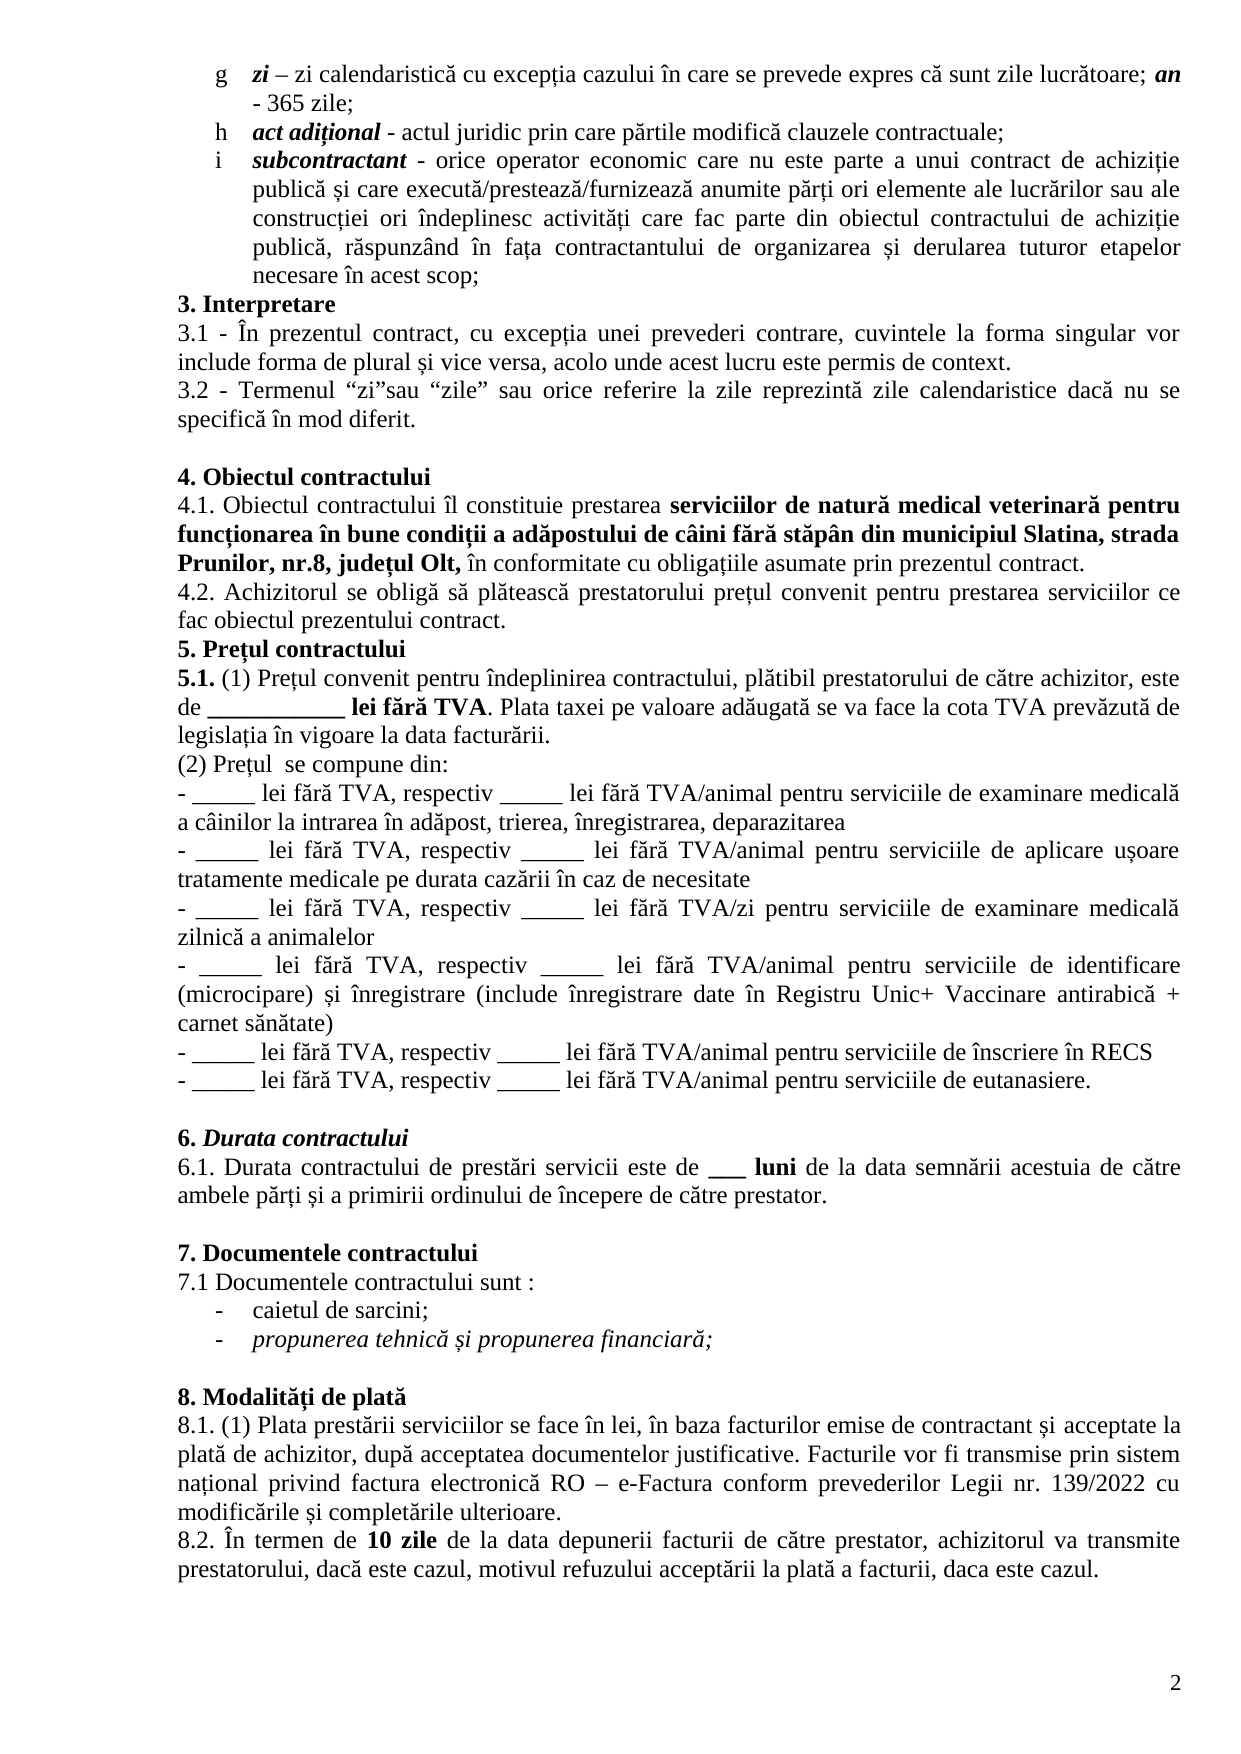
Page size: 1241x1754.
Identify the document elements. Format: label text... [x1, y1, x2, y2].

text (2) Prețul se compune din: [177, 749, 1181, 778]
text 5. Prețul contractului [177, 634, 1181, 663]
list zi – zi calendaristică cu excepția cazului în care se prevede expres că sunt zile lucrătoare; an - 365 zile; [215, 59, 1181, 117]
text - _____ lei fără TVA, respectiv _____ lei fără TVA/animal pentru serviciile de examinare medicală a câinilor la intrarea în adăpost, trierea, înregistrarea, deparazitarea [177, 778, 1181, 835]
text 4.2. Achizitorul se obligă să plătească prestatorului prețul convenit pentru prestarea serviciilor ce fac obiectul prezentului contract. [177, 577, 1181, 634]
text - _____ lei fără TVA, respectiv _____ lei fără TVA/animal pentru serviciile de identificare (microcipare) și înregistrare (include înregistrare date în Registru Unic+ Vaccinare antirabică + carnet sănătate) [177, 950, 1181, 1037]
text 6. Durata contractului [177, 1123, 1181, 1152]
text 4.1. Obiectul contractului îl constituie prestarea serviciilor de natură medical veterinară pentru funcționarea în bune condiții a adăpostului de câini fără stăpân din municipiul Slatina, strada Prunilor, nr.8, județul Olt, în conformitate cu obligațiile asumate prin prezentul contract. [177, 490, 1181, 577]
text 3.1 - În prezentul contract, cu excepția unei prevederi contrare, cuvintele la forma singular vor include forma de plural și vice versa, acolo unde acest lucru este permis de context. [177, 318, 1181, 375]
text 5.1. (1) Prețul convenit pentru îndeplinirea contractului, plătibil prestatorului de către achizitor, este de ___________ lei fără TVA. Plata taxei pe valoare adăugată se va face la cota TVA prevăzută de legislația în vigoare la data facturării. [177, 663, 1181, 749]
text 3. Interpretare [177, 289, 1181, 318]
text - _____ lei fără TVA, respectiv _____ lei fără TVA/zi pentru serviciile de examinare medicală zilnică a animalelor [177, 893, 1181, 950]
list caietul de sarcini; [215, 1295, 1181, 1324]
text 8.1. (1) Plata prestării serviciilor se face în lei, în baza facturilor emise de contractant și acceptate la plată de achizitor, după acceptatea documentelor justificative. Facturile vor fi transmise prin sistem național privind factura electronică RO – e-Factura conform prevederilor Legii nr. 139/2022 cu modificările și completările ulterioare. [177, 1410, 1181, 1525]
text 4. Obiectul contractului [177, 462, 1181, 490]
text - _____ lei fără TVA, respectiv _____ lei fără TVA/animal pentru serviciile de eutanasiere. [177, 1065, 1181, 1094]
text 6.1. Durata contractului de prestări servicii este de ___ luni de la data semnării acestuia de către ambele părți și a primirii ordinului de începere de către prestator. [177, 1152, 1181, 1209]
text 8.2. În termen de 10 zile de la data depunerii facturii de către prestator, achizitorul va transmite prestatorului, dacă este cazul, motivul refuzului acceptării la plată a facturii, daca este cazul. [177, 1525, 1181, 1583]
text - _____ lei fără TVA, respectiv _____ lei fără TVA/animal pentru serviciile de înscriere în RECS [177, 1037, 1181, 1065]
text 3.2 - Termenul “zi”sau “zile” sau orice referire la zile reprezintă zile calendaristice dacă nu se specifică în mod diferit. [177, 375, 1181, 433]
list propunerea tehnică și propunerea financiară; [215, 1324, 1181, 1353]
list subcontractant - orice operator economic care nu este parte a unui contract de achiziție publică și care execută/prestează/furnizează anumite părți ori elemente ale lucrărilor sau ale construcției ori îndeplinesc activități care fac parte din obiectul contractului de achiziție publică, răspunzând în fața contractantului de organizarea și derularea tuturor etapelor necesare în acest scop; [215, 145, 1181, 289]
text 7.1 Documentele contractului sunt : [177, 1267, 1181, 1295]
text - _____ lei fără TVA, respectiv _____ lei fără TVA/animal pentru serviciile de aplicare ușoare tratamente medicale pe durata cazării în caz de necesitate [177, 835, 1181, 893]
text 7. Documentele contractului [177, 1238, 1181, 1267]
text 8. Modalități de plată [177, 1382, 1181, 1410]
list act adițional - actul juridic prin care părtile modifică clauzele contractuale; [215, 117, 1181, 145]
